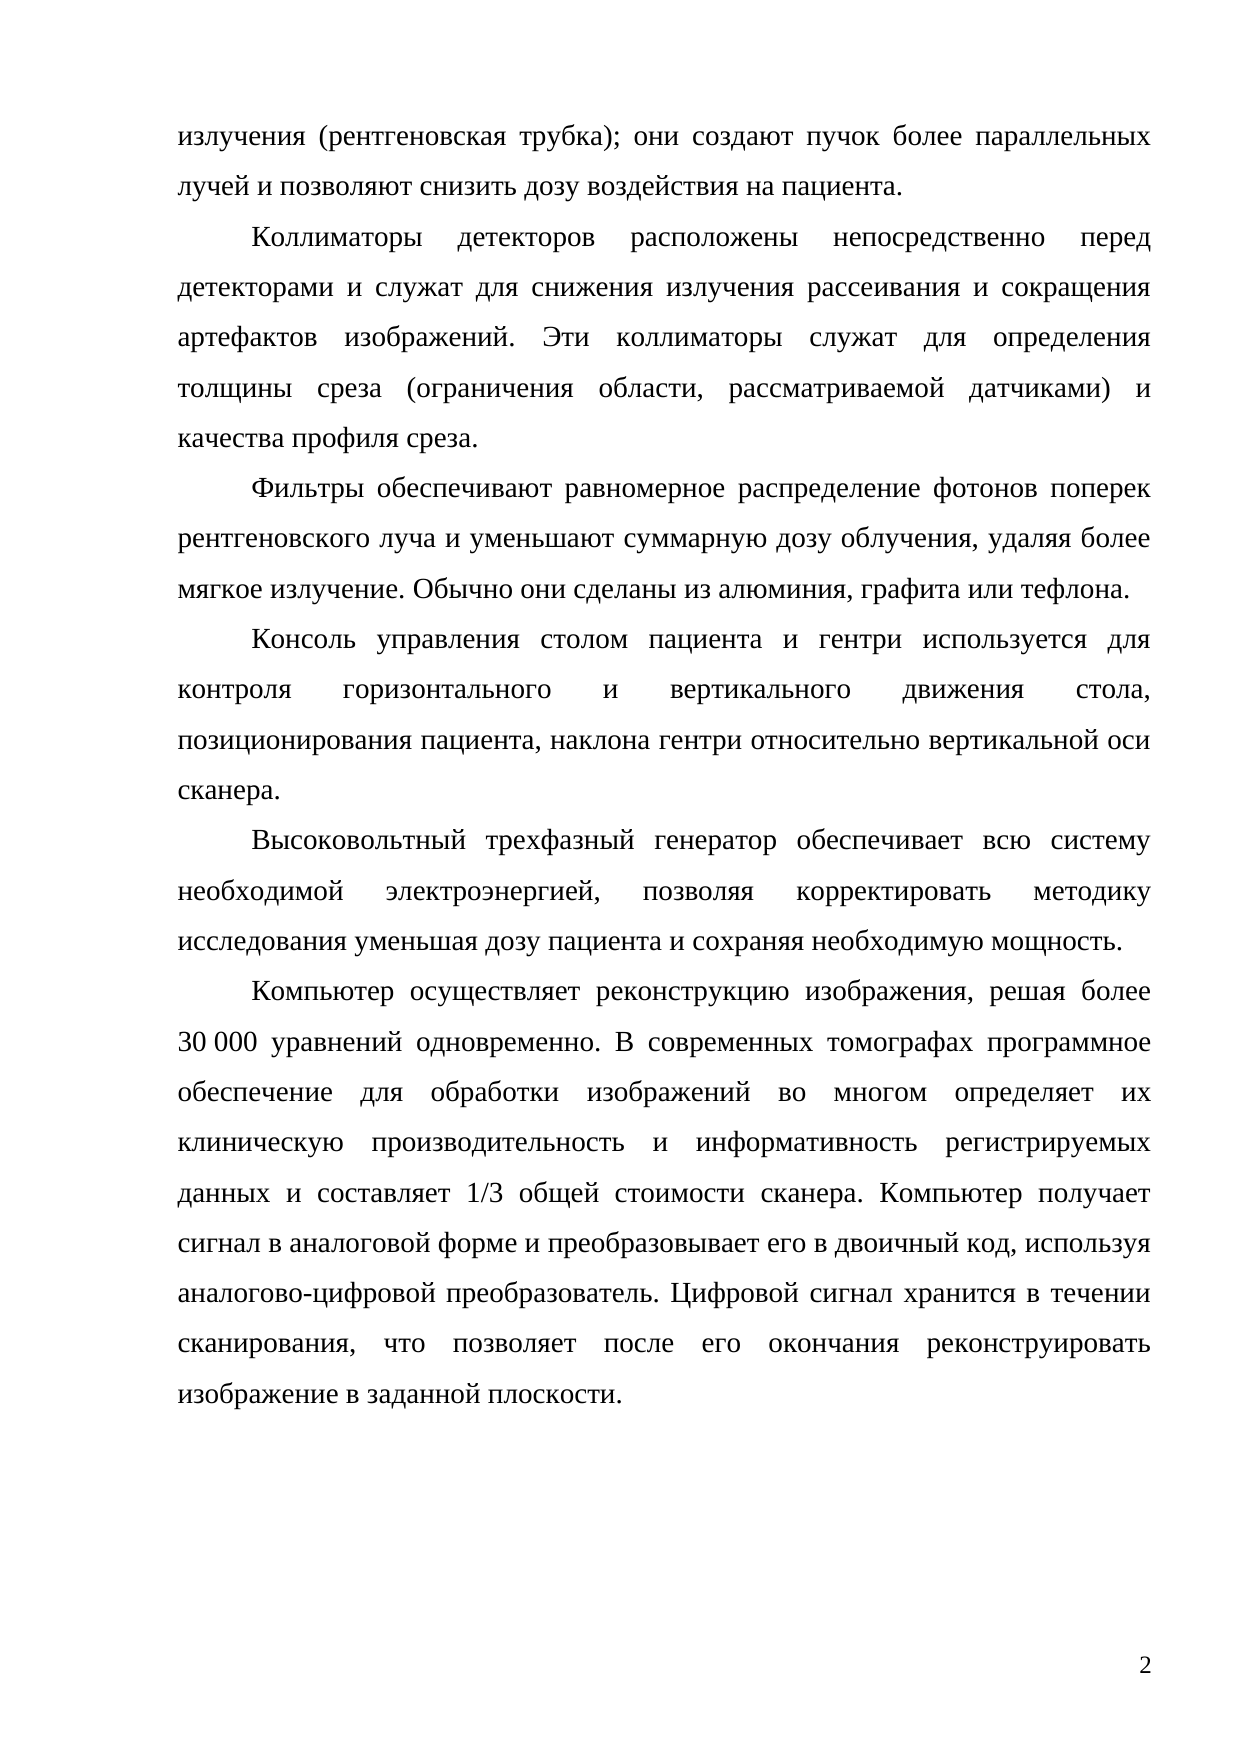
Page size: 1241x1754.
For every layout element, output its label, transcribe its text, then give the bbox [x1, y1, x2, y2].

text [177, 118, 1152, 202]
text Компьютер осуществляет реконструкцию изображения, решая более 30 000 уравнений одновременно. В современных томографах программное обеспечение для обработки изображений во многом определяет их клиническую производительность и информативность регистрируемых данных и составляет 1/3 общей стоимости сканера. Компьютер получает сигнал в аналоговой форме и преобразовывает его в двоичный код, используя аналогово-цифровой преобразователь. Цифровой сигнал хранится в течении сканирования, что позволяет после его окончания реконструировать изображение в заданной плоскости. [177, 973, 1152, 1409]
text Высоковольтный трехфазный генератор обеспечивает всю систему необходимой электроэнергией, позволяя корректировать методику исследования уменьшая дозу пациента и сохраняя необходимую мощность. [177, 822, 1152, 957]
text Консоль управления столом пациента и гентри используется для контроля горизонтального и вертикального движения стола, позиционирования пациента, наклона гентри относительно вертикальной оси сканера. [177, 621, 1152, 806]
text Коллиматоры детекторов расположены непосредственно перед детекторами и служат для снижения излучения рассеивания и сокращения артефактов изображений. Эти коллиматоры служат для определения толщины среза (ограничения области, рассматриваемой датчиками) и качества профиля среза. [177, 219, 1152, 453]
text Фильтры обеспечивают равномерное распределение фотонов поперек рентгеновского луча и уменьшают суммарную дозу облучения, удаляя более мягкое излучение. Обычно они сделаны из алюминия, графита или тефлона. [177, 470, 1152, 604]
